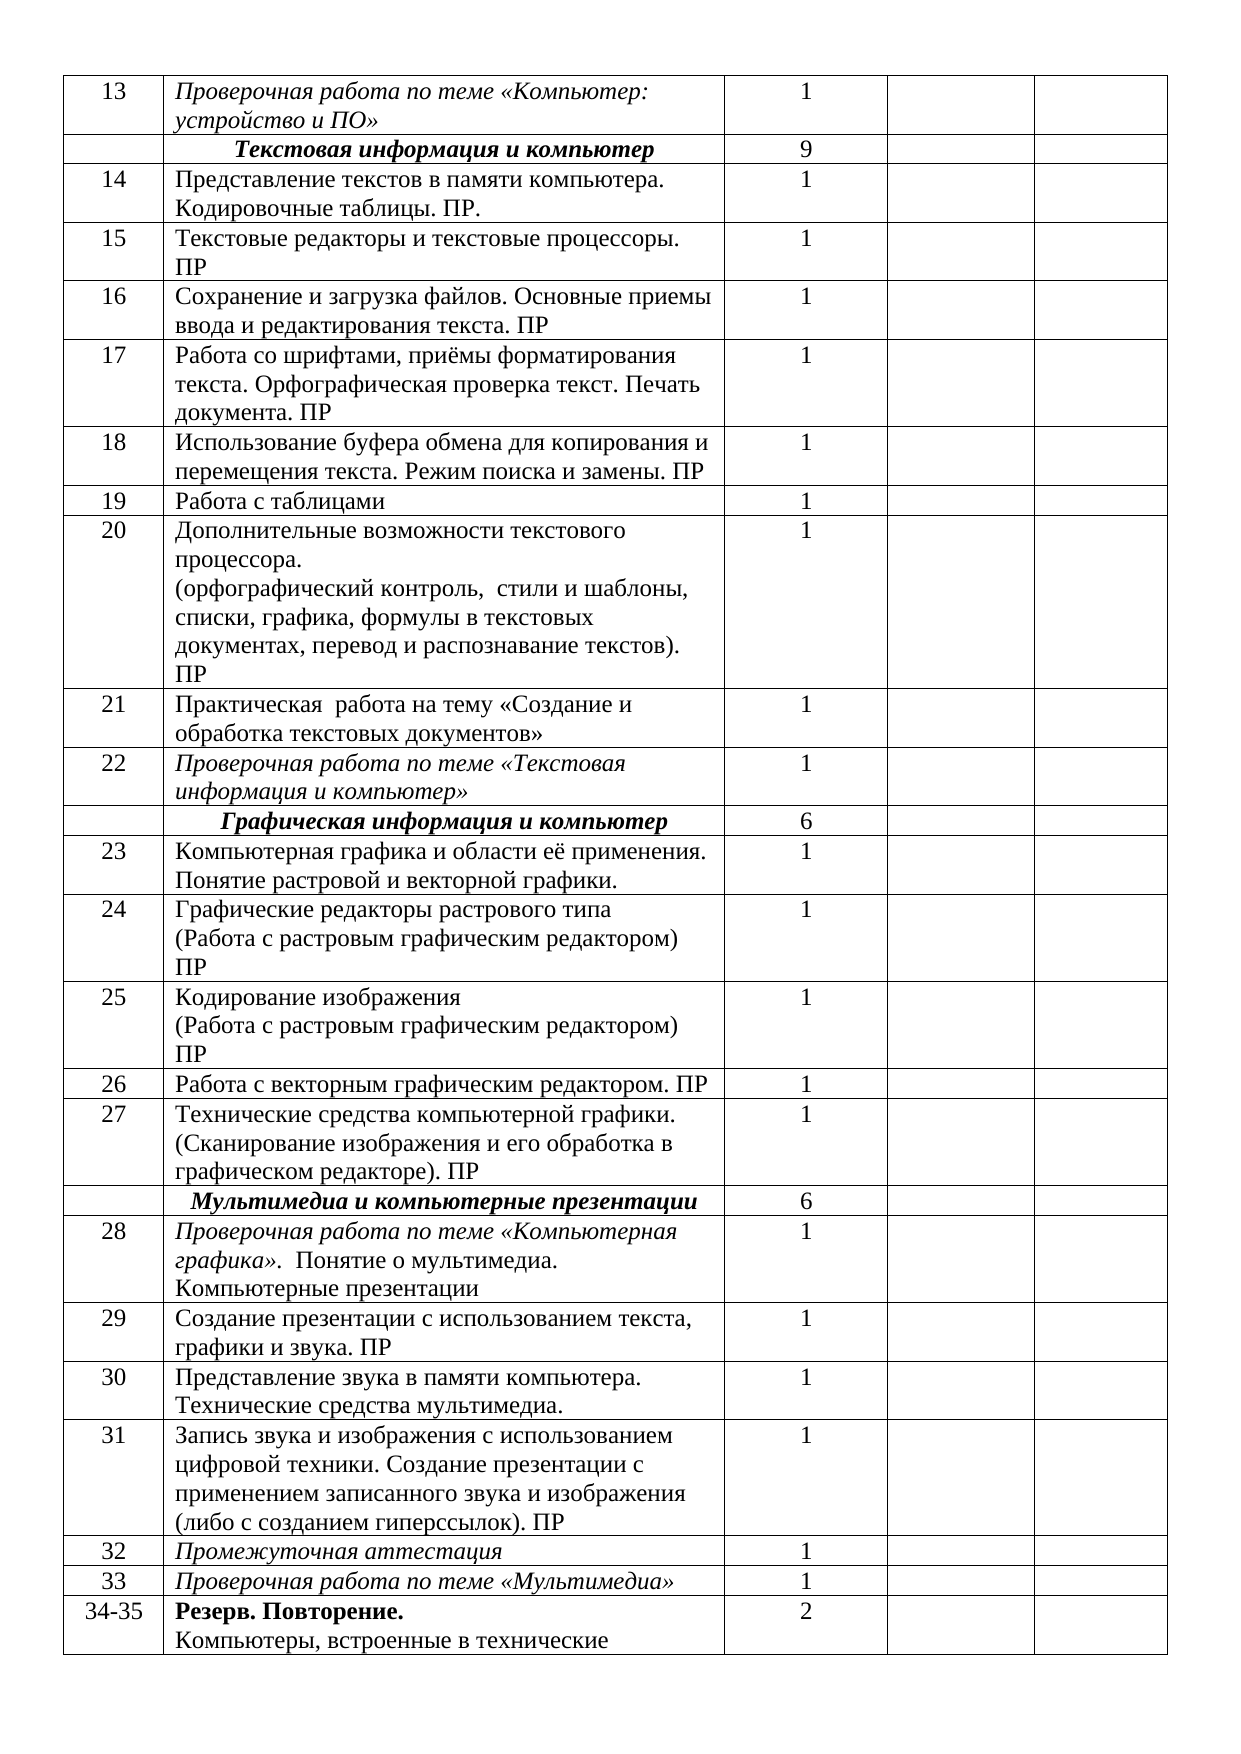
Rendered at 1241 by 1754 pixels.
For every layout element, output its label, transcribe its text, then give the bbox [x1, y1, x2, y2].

table_cell [888, 1566, 1034, 1595]
table_cell Практическая работа на тему «Создание и обработка текстовых документов» [164, 689, 724, 747]
table_cell 16 [64, 281, 163, 339]
table_cell [888, 516, 1034, 688]
table_cell [888, 427, 1034, 485]
table_cell 1 [725, 340, 887, 426]
table_cell 14 [64, 164, 163, 222]
table_cell [1035, 1186, 1167, 1215]
table_cell 1 [725, 486, 887, 514]
table_cell Использование буфера обмена для копирования и перемещения текста. Режим поиска и замены. ПР [164, 427, 724, 485]
table_cell [1035, 1099, 1167, 1185]
table_cell 19 [64, 486, 163, 514]
table_cell 1 [725, 982, 887, 1068]
table_cell [888, 836, 1034, 893]
table_cell [64, 135, 163, 163]
table_cell [888, 1303, 1034, 1361]
table_cell 1 [725, 1303, 887, 1361]
table_cell [64, 806, 163, 835]
table_cell 6 [725, 1186, 887, 1215]
table_cell Запись звука и изображения с использованием цифровой техники. Создание презентации с применением записанного звука и изображения (либо с созданием гиперссылок). ПР [164, 1420, 724, 1535]
table_cell Представление звука в памяти компьютера. Технические средства мультимедиа. [164, 1362, 724, 1419]
table_cell 21 [64, 689, 163, 747]
table_cell [1035, 164, 1167, 222]
table_cell [1035, 135, 1167, 163]
table_cell 1 [725, 1420, 887, 1535]
table_cell [888, 806, 1034, 835]
table_cell [1035, 340, 1167, 426]
table_cell 1 [725, 1069, 887, 1098]
table_cell [1035, 223, 1167, 280]
table_cell [888, 486, 1034, 514]
table_cell 15 [64, 223, 163, 280]
table_cell 33 [64, 1566, 163, 1595]
table_cell 1 [725, 1566, 887, 1595]
table_cell 2 [725, 1596, 887, 1653]
table_cell 1 [725, 516, 887, 688]
table_cell [1035, 1536, 1167, 1565]
table_cell [1035, 806, 1167, 835]
table_cell [888, 1186, 1034, 1215]
table_cell 30 [64, 1362, 163, 1419]
table_cell [1035, 281, 1167, 339]
table_cell Мультимедиа и компьютерные презентации [164, 1186, 724, 1215]
table_cell [888, 1069, 1034, 1098]
table_cell 32 [64, 1536, 163, 1565]
table_cell Компьютерная графика и области её применения. Понятие растровой и векторной графики. [164, 836, 724, 893]
table_cell 22 [64, 748, 163, 805]
table_cell [1035, 895, 1167, 981]
table_cell [64, 1186, 163, 1215]
table_cell Работа с векторным графическим редактором. ПР [164, 1069, 724, 1098]
table_cell 18 [64, 427, 163, 485]
table_cell [1035, 1303, 1167, 1361]
table_cell 1 [725, 164, 887, 222]
table_cell [888, 982, 1034, 1068]
table_cell 1 [725, 895, 887, 981]
table_cell 13 [64, 76, 163, 133]
table_cell Кодирование изображения (Работа с растровым графическим редактором) ПР [164, 982, 724, 1068]
table_cell 1 [725, 427, 887, 485]
table_cell 1 [725, 1216, 887, 1302]
table_cell 34-35 [64, 1596, 163, 1653]
table_cell Проверочная работа по теме «Текстовая информация и компьютер» [164, 748, 724, 805]
table_cell Графические редакторы растрового типа (Работа с растровым графическим редактором) ПР [164, 895, 724, 981]
table_cell 9 [725, 135, 887, 163]
table_cell [888, 1099, 1034, 1185]
table_cell Сохранение и загрузка файлов. Основные приемы ввода и редактирования текста. ПР [164, 281, 724, 339]
table_cell 17 [64, 340, 163, 426]
table_cell [888, 223, 1034, 280]
table_cell [888, 689, 1034, 747]
table_cell 27 [64, 1099, 163, 1185]
table_cell [888, 748, 1034, 805]
table_cell [1035, 76, 1167, 133]
table_cell [888, 340, 1034, 426]
table_cell 25 [64, 982, 163, 1068]
table_cell [1035, 836, 1167, 893]
table_cell Дополнительные возможности текстового процессора. (орфографический контроль, стили и шаблоны, списки, графика, формулы в текстовых документах, перевод и распознавание текстов). ПР [164, 516, 724, 688]
table_cell Проверочная работа по теме «Компьютерная графика». Понятие о мультимедиа. Компьютерные презентации [164, 1216, 724, 1302]
table_cell [888, 135, 1034, 163]
table_cell [1035, 1596, 1167, 1653]
table_cell 1 [725, 223, 887, 280]
table_cell Графическая информация и компьютер [164, 806, 724, 835]
table_cell [888, 1362, 1034, 1419]
table_cell [888, 1216, 1034, 1302]
table_cell 28 [64, 1216, 163, 1302]
table_cell [1035, 1362, 1167, 1419]
table_cell 6 [725, 806, 887, 835]
table_cell 1 [725, 748, 887, 805]
table_cell 1 [725, 1099, 887, 1185]
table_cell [164, 1596, 724, 1653]
table_cell [1035, 1216, 1167, 1302]
table_cell [1035, 748, 1167, 805]
table_cell Работа с таблицами [164, 486, 724, 514]
table_cell 31 [64, 1420, 163, 1535]
table_cell [1035, 1566, 1167, 1595]
table_cell [1035, 689, 1167, 747]
table_cell 1 [725, 76, 887, 133]
table_cell [888, 164, 1034, 222]
table_cell Представление текстов в памяти компьютера. Кодировочные таблицы. ПР. [164, 164, 724, 222]
table_cell Текстовая информация и компьютер [164, 135, 724, 163]
table_cell 1 [725, 836, 887, 893]
table_cell Проверочная работа по теме «Компьютер: устройство и ПО» [164, 76, 724, 133]
table_cell Работа со шрифтами, приёмы форматирования текста. Орфографическая проверка текст. Печать документа. ПР [164, 340, 724, 426]
table_cell 1 [725, 1362, 887, 1419]
table_cell [888, 281, 1034, 339]
table_cell [1035, 1420, 1167, 1535]
table_cell 26 [64, 1069, 163, 1098]
table_cell 1 [725, 1536, 887, 1565]
table_cell [888, 1420, 1034, 1535]
table_cell Технические средства компьютерной графики. (Сканирование изображения и его обработка в графическом редакторе). ПР [164, 1099, 724, 1185]
table_cell [1035, 982, 1167, 1068]
table_cell Текстовые редакторы и текстовые процессоры. ПР [164, 223, 724, 280]
table_cell [1035, 486, 1167, 514]
table_cell 1 [725, 281, 887, 339]
table_cell 1 [725, 689, 887, 747]
table_cell 23 [64, 836, 163, 893]
table_cell [888, 76, 1034, 133]
table_cell [888, 1596, 1034, 1653]
table_cell [1035, 516, 1167, 688]
table_cell [888, 1536, 1034, 1565]
table_cell [888, 895, 1034, 981]
table_cell [1035, 427, 1167, 485]
table_cell 24 [64, 895, 163, 981]
table_cell 20 [64, 516, 163, 688]
table_cell Создание презентации с использованием текста, графики и звука. ПР [164, 1303, 724, 1361]
table_cell [1035, 1069, 1167, 1098]
table_cell Проверочная работа по теме «Мультимедиа» [164, 1566, 724, 1595]
table_cell 29 [64, 1303, 163, 1361]
table_cell Промежуточная аттестация [164, 1536, 724, 1565]
